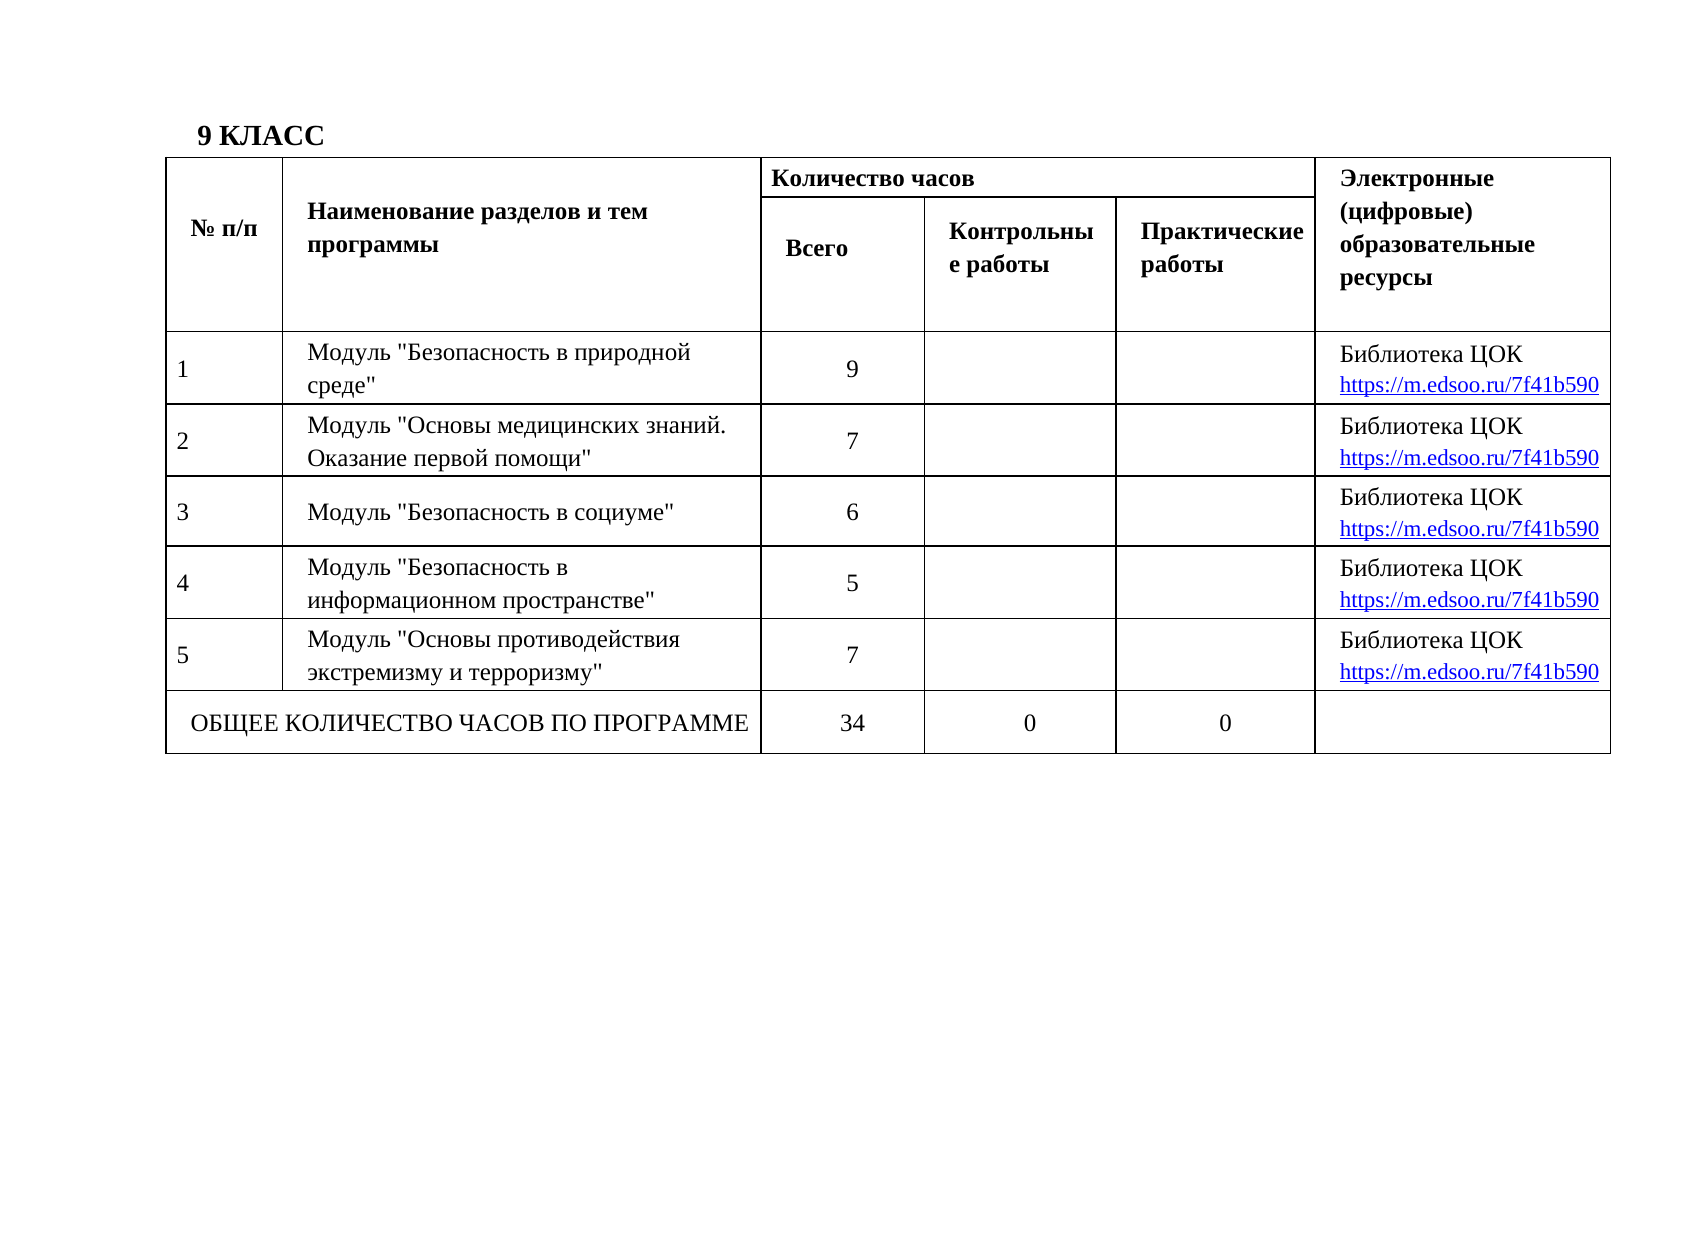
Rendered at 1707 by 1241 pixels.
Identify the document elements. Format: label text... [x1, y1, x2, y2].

table_cell [925, 332, 1115, 403]
table_cell Библиотека ЦОК https://m.edsoo.ru/7f41b590 [1316, 547, 1610, 617]
table_header Наименование разделов и тем программы [283, 158, 760, 331]
table_cell Модуль "Основы медицинских знаний. Оказание первой помощи" [283, 405, 760, 475]
table_header № п/п [167, 158, 282, 331]
table_cell 1 [167, 332, 282, 403]
table_cell [1316, 691, 1610, 752]
table_cell Библиотека ЦОК https://m.edsoo.ru/7f41b590 [1316, 332, 1610, 403]
table_cell Модуль "Основы противодействия экстремизму и терроризму" [283, 619, 760, 690]
table_cell Всего [762, 198, 924, 331]
table_cell Контрольные работы [925, 198, 1115, 331]
table_cell 0 [925, 691, 1115, 752]
table_cell [925, 405, 1115, 475]
table_cell 7 [762, 405, 924, 475]
table_header Количество часов [762, 158, 1314, 196]
table_cell 0 [1117, 691, 1314, 752]
table_cell 9 [762, 332, 924, 403]
table_cell Модуль "Безопасность в информационном пространстве" [283, 547, 760, 617]
table_cell [1117, 405, 1314, 475]
table_cell 7 [762, 619, 924, 690]
table_cell [1117, 332, 1314, 403]
table_cell 5 [762, 547, 924, 617]
table_cell [1117, 619, 1314, 690]
table_cell Библиотека ЦОК https://m.edsoo.ru/7f41b590 [1316, 405, 1610, 475]
table_cell 3 [167, 477, 282, 545]
table_cell 5 [167, 619, 282, 690]
table_cell Библиотека ЦОК https://m.edsoo.ru/7f41b590 [1316, 619, 1610, 690]
table_cell Библиотека ЦОК https://m.edsoo.ru/7f41b590 [1316, 477, 1610, 545]
table_cell [925, 619, 1115, 690]
table_cell ОБЩЕЕ КОЛИЧЕСТВО ЧАСОВ ПО ПРОГРАММЕ [167, 691, 760, 752]
table_cell Модуль "Безопасность в природной среде" [283, 332, 760, 403]
table_cell [1117, 547, 1314, 617]
table_header Электронные (цифровые) образовательные ресурсы [1316, 158, 1610, 331]
table_cell [925, 547, 1115, 617]
table_cell Модуль "Безопасность в социуме" [283, 477, 760, 545]
text 9 КЛАСС [190, 118, 1618, 152]
table_cell Практические работы [1117, 198, 1314, 331]
table_cell 4 [167, 547, 282, 617]
table_cell [925, 477, 1115, 545]
table_cell 6 [762, 477, 924, 545]
table_cell 2 [167, 405, 282, 475]
table_cell 34 [762, 691, 924, 752]
table_cell [1117, 477, 1314, 545]
